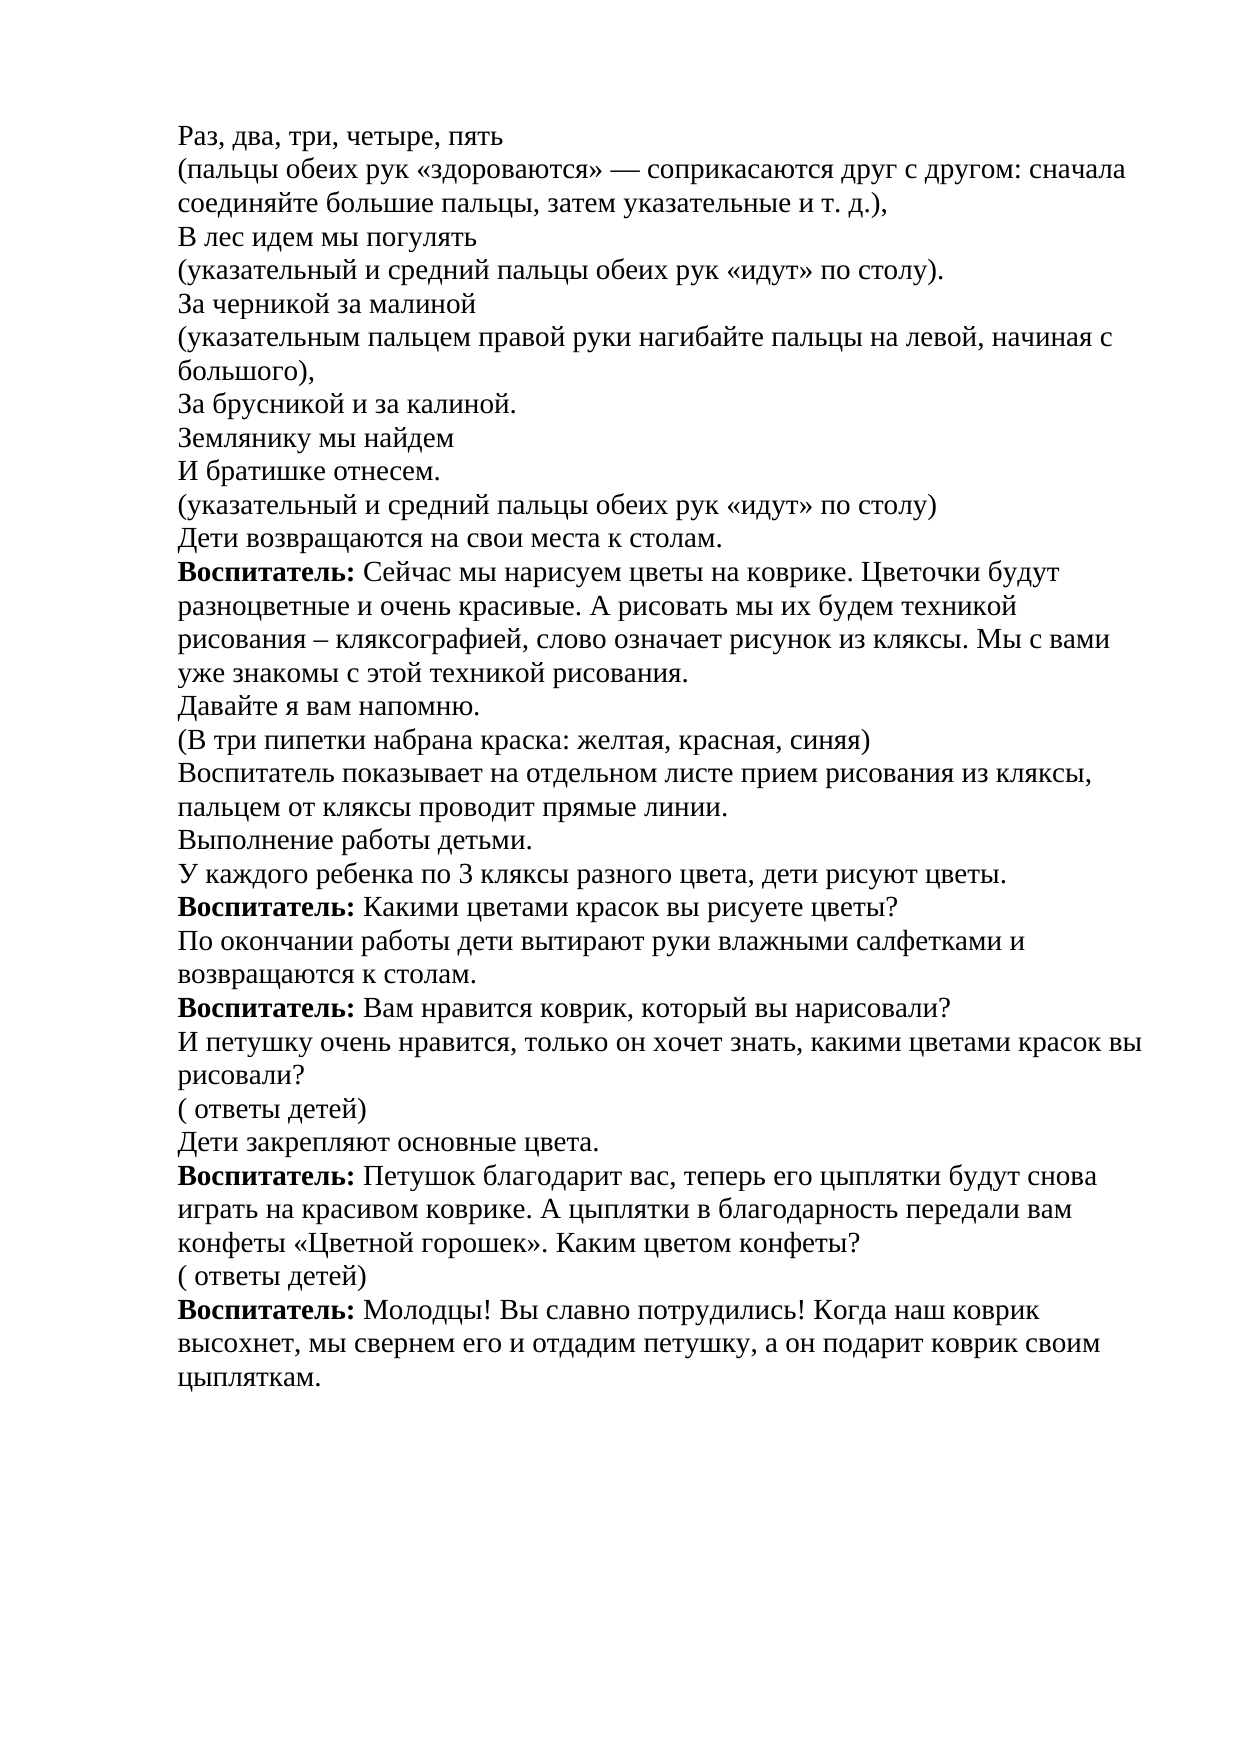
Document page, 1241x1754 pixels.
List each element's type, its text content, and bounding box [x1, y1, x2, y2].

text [177, 118, 1152, 822]
text Воспитатель: Вам нравится коврик, который вы нарисовали? И петушку очень нравится, только он хочет знать, какими цветами красок вы рисовали? ( ответы детей) Дети закрепляют основные цвета. Воспитатель: Петушок благодарит вас, теперь его цыплятки будут снова играть на красивом коврике. А цыплятки в благодарность передали вам конфеты «Цветной горошек». Каким цветом конфеты? ( ответы детей) Воспитатель: Молодцы! Вы славно потрудились! Когда наш коврик высохнет, мы свернем его и отдадим петушку, а он подарит коврик своим цыпляткам. [177, 990, 1152, 1393]
text Выполнение работы детьми. У каждого ребенка по 3 кляксы разного цвета, дети рисуют цветы. Воспитатель: Какими цветами красок вы рисуете цветы? По окончании работы дети вытирают руки влажными салфетками и возвращаются к столам. [177, 822, 1152, 990]
